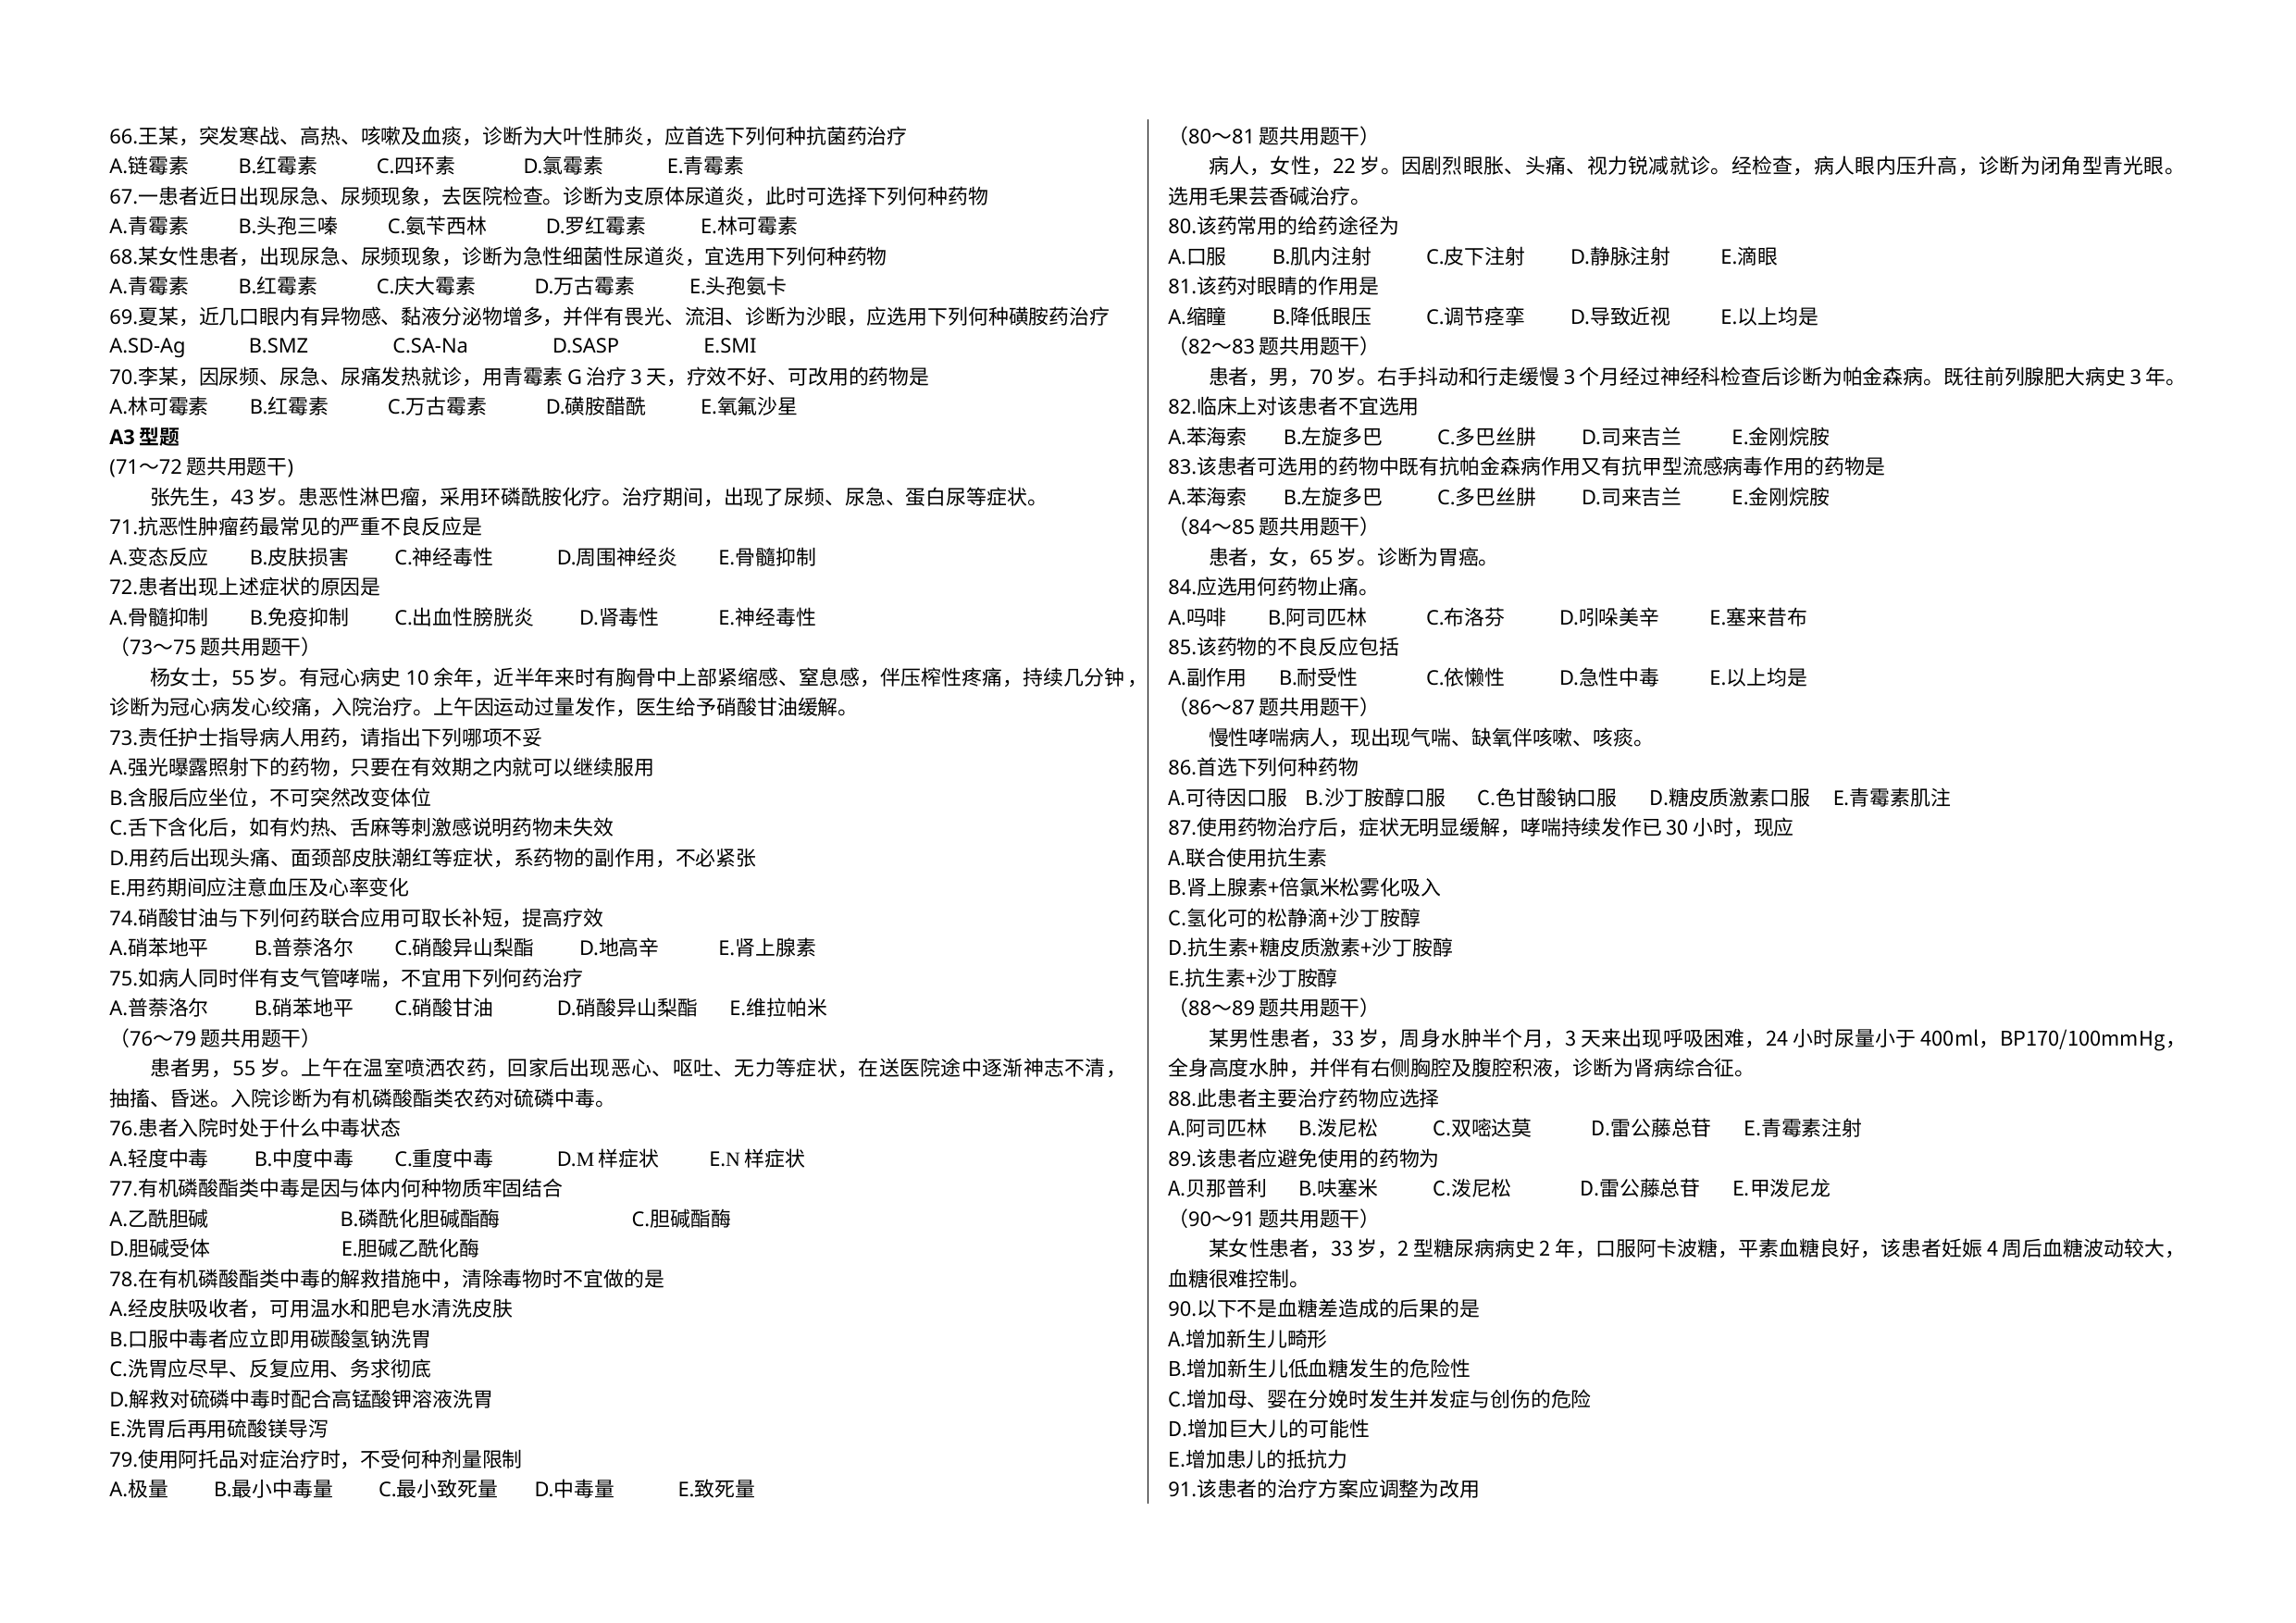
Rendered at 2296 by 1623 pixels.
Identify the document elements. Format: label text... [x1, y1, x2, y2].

text 患者，男，70岁。右手抖动和行走缓慢3个月经过神经科检查后诊断为帕金森病。既往前列腺肥大病史3年。 [1168, 360, 2186, 390]
text C.氢化可的松静滴+沙丁胺醇 [1168, 901, 2186, 932]
text （82～83题共用题干） [1168, 330, 2186, 360]
text E.增加患儿的抵抗力 [1168, 1443, 2186, 1473]
text A.极量 B.最小中毒量 C.最小致死量 D.中毒量 E.致死量 [109, 1473, 1127, 1503]
text 81.该药对眼睛的作用是 [1168, 270, 2186, 300]
text 77.有机磷酸酯类中毒是因与体内何种物质牢固结合 [109, 1172, 1127, 1202]
text 68.某女性患者，出现尿急、尿频现象，诊断为急性细菌性尿道炎，宜选用下列何种药物 [109, 240, 1127, 270]
text 某女性患者，33岁，2型糖尿病病史2年，口服阿卡波糖，平素血糖良好，该患者妊娠4周后血糖波动较大，血糖很难控制。 [1168, 1233, 2186, 1293]
text 83.该患者可选用的药物中既有抗帕金森病作用又有抗甲型流感病毒作用的药物是 [1168, 451, 2186, 480]
text 70.李某，因尿频、尿急、尿痛发热就诊，用青霉素G治疗3天，疗效不好、可改用的药物是 [109, 360, 1127, 390]
text A.苯海索 B.左旋多巴 C.多巴丝肼 D.司来吉兰 E.金刚烷胺 [1168, 420, 2186, 451]
text C.增加母、婴在分娩时发生并发症与创伤的危险 [1168, 1382, 2186, 1413]
text A.SD-Ag B.SMZ C.SA-Na D.SASP E.SMI [109, 330, 1127, 360]
text A.链霉素 B.红霉素 C.四环素 D.氯霉素 E.青霉素 [109, 150, 1127, 180]
text 67.一患者近日出现尿急、尿频现象，去医院检查。诊断为支原体尿道炎，此时可选择下列何种药物 [109, 180, 1127, 210]
text （86～87题共用题干） [1168, 691, 2186, 721]
text A.副作用 B.耐受性 C.依懒性 D.急性中毒 E.以上均是 [1168, 661, 2186, 691]
text A.硝苯地平 B.普萘洛尔 C.硝酸异山梨酯 D.地高辛 E.肾上腺素 [109, 932, 1127, 961]
text A.经皮肤吸收者，可用温水和肥皂水清洗皮肤 [109, 1293, 1127, 1322]
text （88～89题共用题干） [1168, 992, 2186, 1022]
text A.口服 B.肌内注射 C.皮下注射 D.静脉注射 E.滴眼 [1168, 240, 2186, 270]
text （73～75题共用题干） [109, 631, 1127, 661]
text 88.此患者主要治疗药物应选择 [1168, 1082, 2186, 1112]
text （90～91题共用题干） [1168, 1202, 2186, 1233]
text C.洗胃应尽早、反复应用、务求彻底 [109, 1353, 1127, 1382]
text 79.使用阿托品对症治疗时，不受何种剂量限制 [109, 1443, 1127, 1473]
text 69.夏某，近几口眼内有异物感、黏液分泌物增多，并伴有畏光、流泪、诊断为沙眼，应选用下列何种磺胺药治疗 [109, 300, 1127, 330]
text 90.以下不是血糖差造成的后果的是 [1168, 1293, 2186, 1322]
text 慢性哮喘病人，现出现气喘、缺氧伴咳嗽、咳痰。 [1168, 721, 2186, 751]
text 78.在有机磷酸酯类中毒的解救措施中，清除毒物时不宜做的是 [109, 1262, 1127, 1293]
text A.林可霉素 B.红霉素 C.万古霉素 D.磺胺醋酰 E.氧氟沙星 [109, 390, 1127, 420]
text 患者，女，65岁。诊断为胃癌。 [1168, 540, 2186, 571]
text 73.责任护士指导病人用药，请指出下列哪项不妥 [109, 721, 1127, 751]
text 76.患者入院时处于什么中毒状态 [109, 1112, 1127, 1142]
text 某男性患者，33岁，周身水肿半个月，3天来出现呼吸困难，24小时尿量小于400ml，BP170/100mmHg，全身高度水肿，并伴有右侧胸腔及腹腔积液，诊断为肾病综合征。 [1168, 1022, 2186, 1082]
text A.可待因口服 B.沙丁胺醇口服 C.色甘酸钠口服 D.糖皮质激素口服 E.青霉素肌注 [1168, 781, 2186, 812]
text E.抗生素+沙丁胺醇 [1168, 961, 2186, 992]
text 80.该药常用的给药途径为 [1168, 210, 2186, 240]
text A3型题 [109, 420, 1127, 451]
text A.乙酰胆碱 B.磷酰化胆碱酯酶 C.胆碱酯酶 [109, 1202, 1127, 1233]
text A.青霉素 B.红霉素 C.庆大霉素 D.万古霉素 E.头孢氨卡 [109, 270, 1127, 300]
text （84～85题共用题干） [1168, 511, 2186, 540]
text D.增加巨大儿的可能性 [1168, 1413, 2186, 1443]
text D.用药后出现头痛、面颈部皮肤潮红等症状，系药物的副作用，不必紧张 [109, 841, 1127, 872]
text A.变态反应 B.皮肤损害 C.神经毒性 D.周围神经炎 E.骨髓抑制 [109, 540, 1127, 571]
text 91.该患者的治疗方案应调整为改用 [1168, 1473, 2186, 1503]
text D.解救对硫磷中毒时配合高锰酸钾溶液洗胃 [109, 1382, 1127, 1413]
text A.骨髓抑制 B.免疫抑制 C.出血性膀胱炎 D.肾毒性 E.神经毒性 [109, 601, 1127, 631]
text E.洗胃后再用硫酸镁导泻 [109, 1413, 1127, 1443]
text A.苯海索 B.左旋多巴 C.多巴丝肼 D.司来吉兰 E.金刚烷胺 [1168, 480, 2186, 511]
text A.青霉素 B.头孢三嗪 C.氨苄西林 D.罗红霉素 E.林可霉素 [109, 210, 1127, 240]
text A.增加新生儿畸形 [1168, 1322, 2186, 1353]
text A.缩瞳 B.降低眼压 C.调节痉挛 D.导致近视 E.以上均是 [1168, 300, 2186, 330]
text A.吗啡 B.阿司匹林 C.布洛芬 D.吲哚美辛 E.塞来昔布 [1168, 601, 2186, 631]
text 87.使用药物治疗后，症状无明显缓解，哮喘持续发作已30小时，现应 [1168, 812, 2186, 841]
text A.联合使用抗生素 [1168, 841, 2186, 872]
text B.肾上腺素+倍氯米松雾化吸入 [1168, 872, 2186, 901]
text (71～72题共用题干) [109, 451, 1127, 480]
text 85.该药物的不良反应包括 [1168, 631, 2186, 661]
text B.含服后应坐位，不可突然改变体位 [109, 781, 1127, 812]
text A.贝那普利 B.呋塞米 C.泼尼松 D.雷公藤总苷 E.甲泼尼龙 [1168, 1172, 2186, 1202]
text A.普萘洛尔 B.硝苯地平 C.硝酸甘油 D.硝酸异山梨酯 E.维拉帕米 [109, 992, 1127, 1022]
text E.用药期间应注意血压及心率变化 [109, 872, 1127, 901]
text 84.应选用何药物止痛。 [1168, 571, 2186, 601]
text 89.该患者应避免使用的药物为 [1168, 1142, 2186, 1172]
text 72.患者出现上述症状的原因是 [109, 571, 1127, 601]
text 82.临床上对该患者不宜选用 [1168, 390, 2186, 420]
text D.抗生素+糖皮质激素+沙丁胺醇 [1168, 932, 2186, 961]
text 杨女士，55岁。有冠心病史10余年，近半年来时有胸骨中上部紧缩感、窒息感，伴压榨性疼痛，持续几分钟，诊断为冠心病发心绞痛，入院治疗。上午因运动过量发作，医生给予硝酸甘油缓解。 [109, 661, 1127, 721]
text 75.如病人同时伴有支气管哮喘，不宜用下列何药治疗 [109, 961, 1127, 992]
text 66.王某，突发寒战、高热、咳嗽及血痰，诊断为大叶性肺炎，应首选下列何种抗菌药治疗 [109, 119, 1127, 150]
text 71.抗恶性肿瘤药最常见的严重不良反应是 [109, 511, 1127, 540]
text 患者男，55岁。上午在温室喷洒农药，回家后出现恶心、呕吐、无力等症状，在送医院途中逐渐神志不清，抽搐、昏迷。入院诊断为有机磷酸酯类农药对硫磷中毒。 [109, 1052, 1127, 1112]
text A.强光曝露照射下的药物，只要在有效期之内就可以继续服用 [109, 751, 1127, 781]
text 86.首选下列何种药物 [1168, 751, 2186, 781]
text 74.硝酸甘油与下列何药联合应用可取长补短，提高疗效 [109, 901, 1127, 932]
text A.阿司匹林 B.泼尼松 C.双嘧达莫 D.雷公藤总苷 E.青霉素注射 [1168, 1112, 2186, 1142]
text D.胆碱受体 E.胆碱乙酰化酶 [109, 1233, 1127, 1262]
text （80～81题共用题干） [1168, 119, 2186, 150]
text 病人，女性，22岁。因剧烈眼胀、头痛、视力锐减就诊。经检查，病人眼内压升高，诊断为闭角型青光眼。选用毛果芸香碱治疗。 [1168, 150, 2186, 210]
text B.口服中毒者应立即用碳酸氢钠洗胃 [109, 1322, 1127, 1353]
text C.舌下含化后，如有灼热、舌麻等刺激感说明药物未失效 [109, 812, 1127, 841]
text 张先生，43岁。患恶性淋巴瘤，采用环磷酰胺化疗。治疗期间，出现了尿频、尿急、蛋白尿等症状。 [109, 480, 1127, 511]
text A.轻度中毒 B.中度中毒 C.重度中毒 D.M样症状 E.N样症状 [109, 1142, 1127, 1172]
text B.增加新生儿低血糖发生的危险性 [1168, 1353, 2186, 1382]
text （76～79题共用题干） [109, 1022, 1127, 1052]
